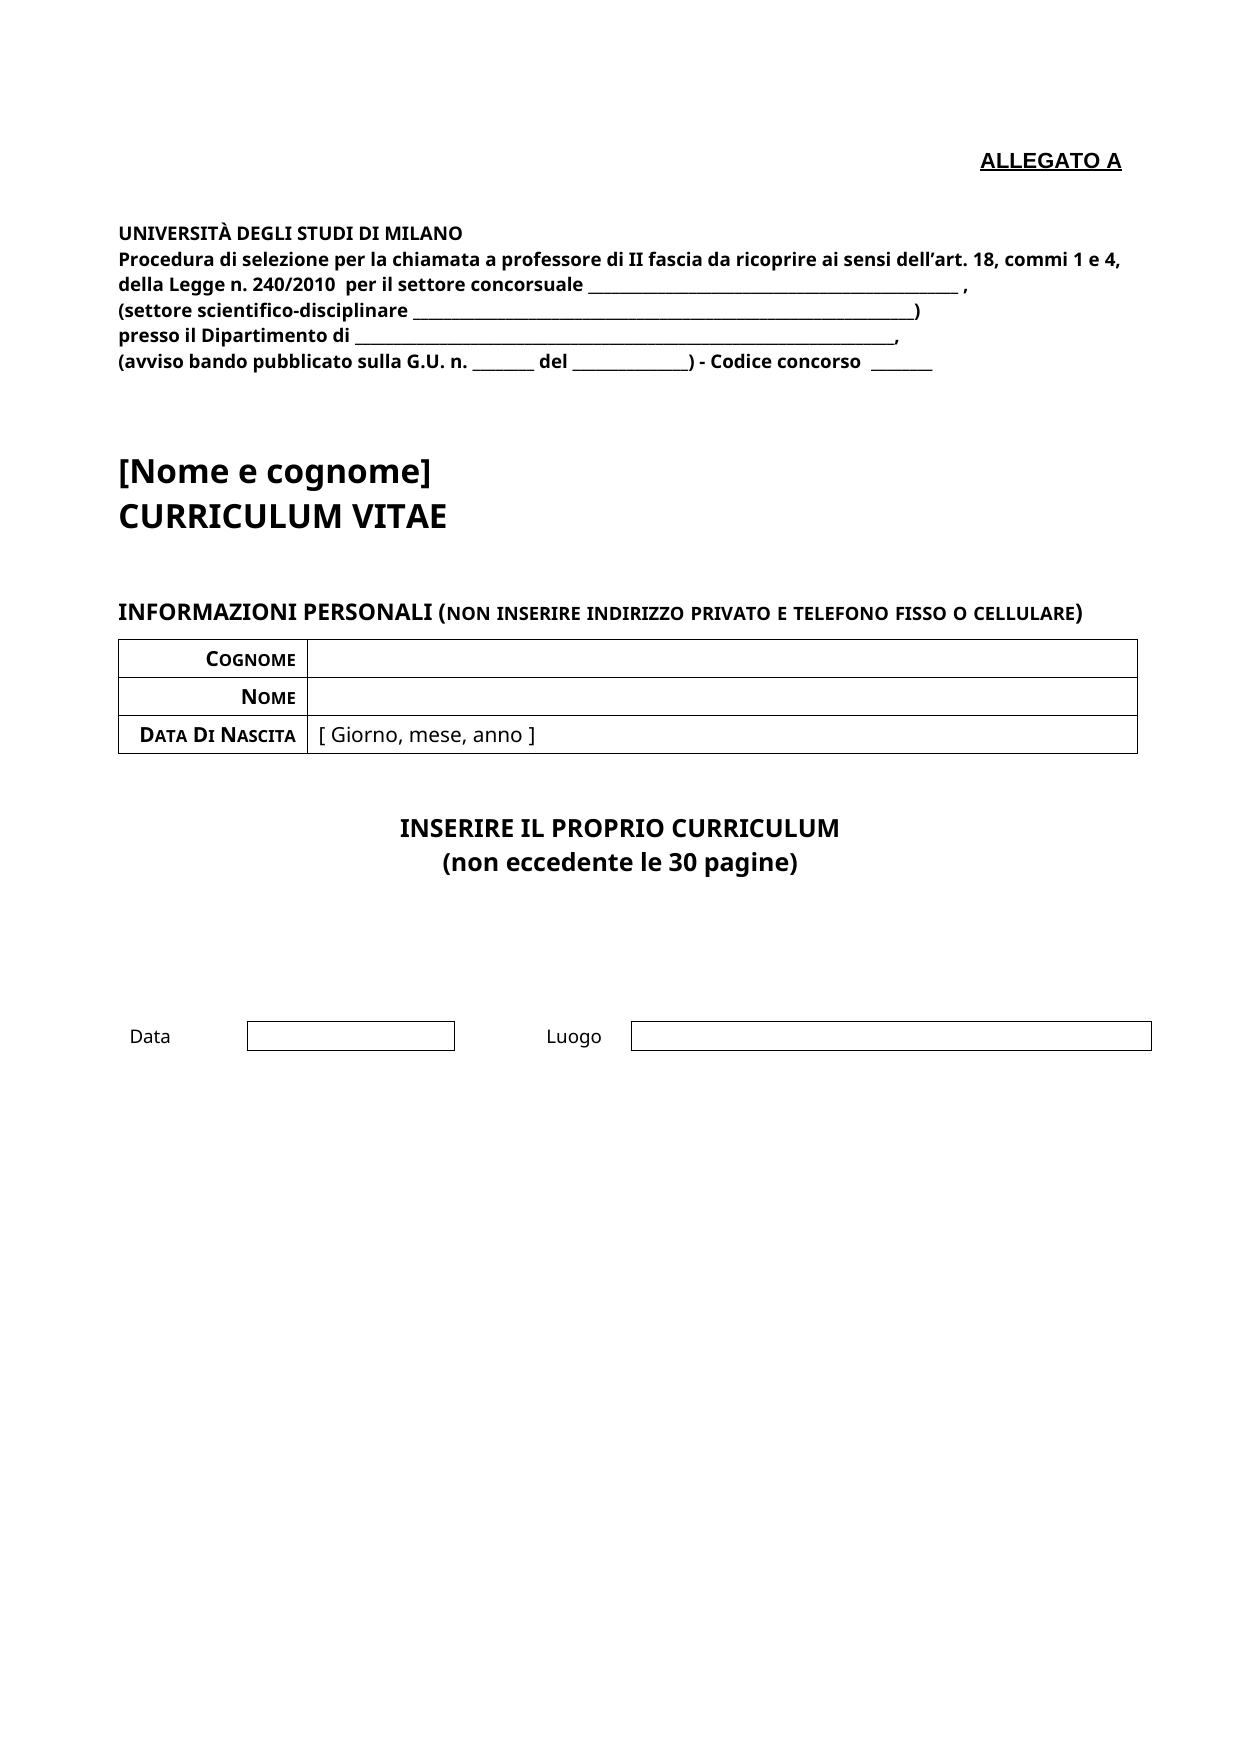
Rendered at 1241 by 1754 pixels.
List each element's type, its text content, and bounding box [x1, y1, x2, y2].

table_cell Data Di Nascita [119, 716, 307, 753]
table_cell [ Giorno, mese, anno ] [308, 716, 1137, 753]
table_cell Nome [119, 678, 307, 715]
text (non eccedente le 30 pagine) [118, 844, 1122, 879]
table_header Data [118, 1021, 247, 1050]
text UNIVERSITÀ DEGLI STUDI DI MILANO [118, 221, 1122, 246]
text INFORMAZIONI PERSONALI (non inserire indirizzo privato e telefono fisso o cellulare) [118, 595, 1122, 627]
table_header [632, 1022, 1151, 1050]
table_header Luogo [455, 1021, 631, 1050]
text [Nome e cognome] [118, 448, 1122, 493]
text (settore scientifico-disciplinare _________________________________________________________________) [118, 297, 1122, 323]
table_cell [308, 678, 1137, 715]
text (avviso bando pubblicato sulla G.U. n. ________ del _______________) - Codice concorso ________ [118, 348, 1122, 374]
table_header [248, 1022, 454, 1050]
text Procedura di selezione per la chiamata a professore di II fascia da ricoprire ai sensi dell’art. 18, commi 1 e 4, della Legge n. 240/2010 per il settore concorsuale ________________________________________________ , [118, 246, 1122, 297]
table_header [308, 640, 1137, 677]
text CURRICULUM VITAE [118, 493, 1122, 538]
text INSERIRE IL PROPRIO CURRICULUM [118, 811, 1122, 844]
table_header Cognome [119, 640, 307, 677]
text presso il Dipartimento di ______________________________________________________________________, [118, 323, 1122, 348]
text ALLEGATO A [591, 148, 1122, 173]
